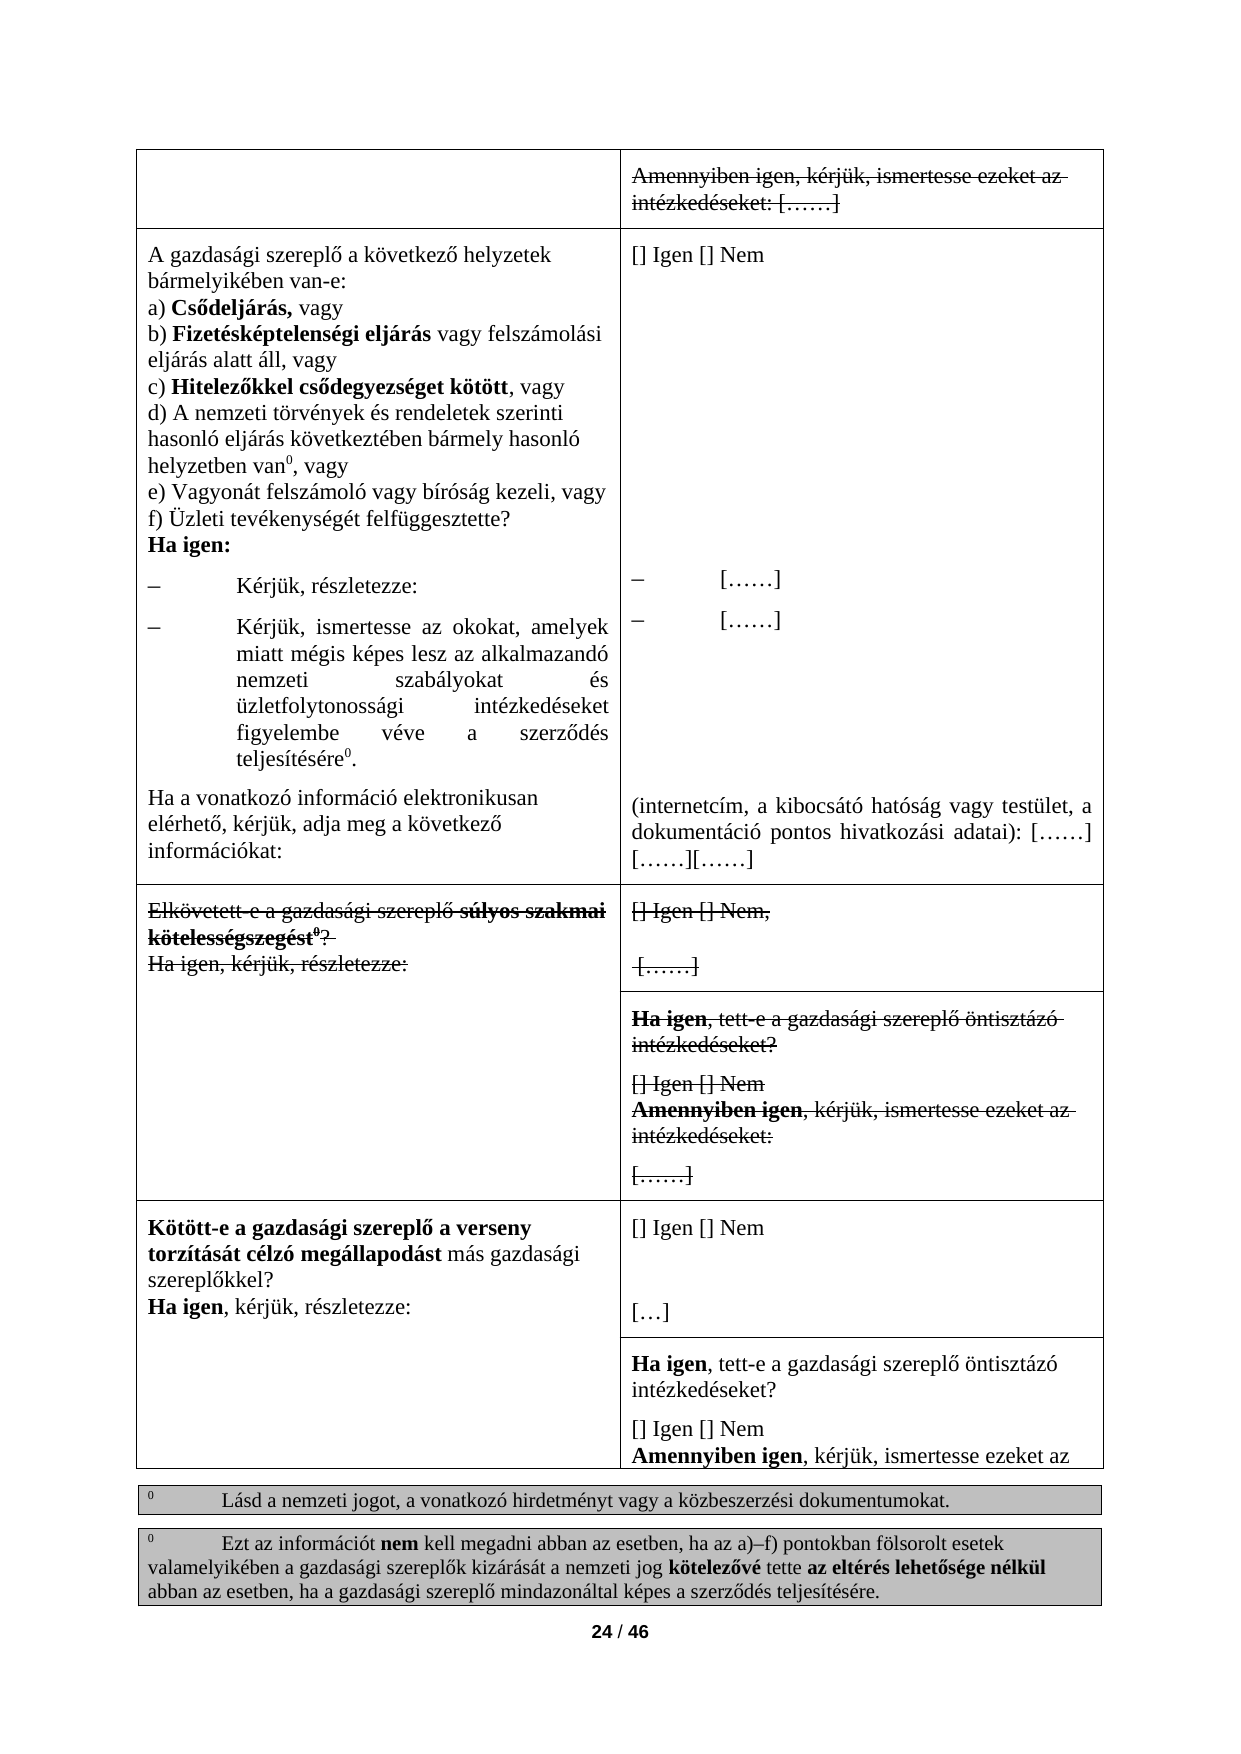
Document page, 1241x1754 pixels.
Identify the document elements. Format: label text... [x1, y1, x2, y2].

table_cell [] Igen [] Nem, [……] [621, 885, 1103, 991]
table_cell A gazdasági szereplő a következő helyzetek bármelyikében van-e: a) Csődeljárás, vagy b) Fizetésképtelenségi eljárás vagy felszámolási eljárás alatt áll, vagy c) Hitelezőkkel csődegyezséget kötött, vagy d) A nemzeti törvények és rendeletek szerinti hasonló eljárás következtében bármely hasonló helyzetben van, vagy e) Vagyonát felszámoló vagy bíróság kezeli, vagy f) Üzleti tevékenységét felfüggesztette? Ha igen: Kérjük, részletezze: Kérjük, ismertesse az okokat, amelyek miatt mégis képes lesz az alkalmazandó nemzeti szabályokat és üzletfolytonossági intézkedéseket figyelembe véve a szerződés teljesítésére. Ha a vonatkozó információ elektronikusan elérhető, kérjük, adja meg a következő információkat: [137, 229, 620, 884]
table_cell Ha igen, tett-e a gazdasági szereplő öntisztázó intézkedéseket? [] Igen [] Nem Amennyiben igen, kérjük, ismertesse ezeket az intézkedéseket: [……] [621, 992, 1103, 1200]
table_cell [] Igen [] Nem […] [621, 1201, 1103, 1337]
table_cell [621, 1338, 1103, 1468]
table_cell Elkövetett-e a gazdasági szereplő súlyos szakmai kötelességszegést? Ha igen, kérjük, részletezze: [137, 885, 620, 1200]
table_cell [621, 150, 1103, 227]
table_cell [] Igen [] Nem [……] [……] (internetcím, a kibocsátó hatóság vagy testület, a dokumentáció pontos hivatkozási adatai): [……][……][……] [621, 229, 1103, 884]
table_cell Kötött-e a gazdasági szereplő a verseny torzítását célzó megállapodást más gazdasági szereplőkkel? Ha igen, kérjük, részletezze: [137, 1201, 620, 1468]
